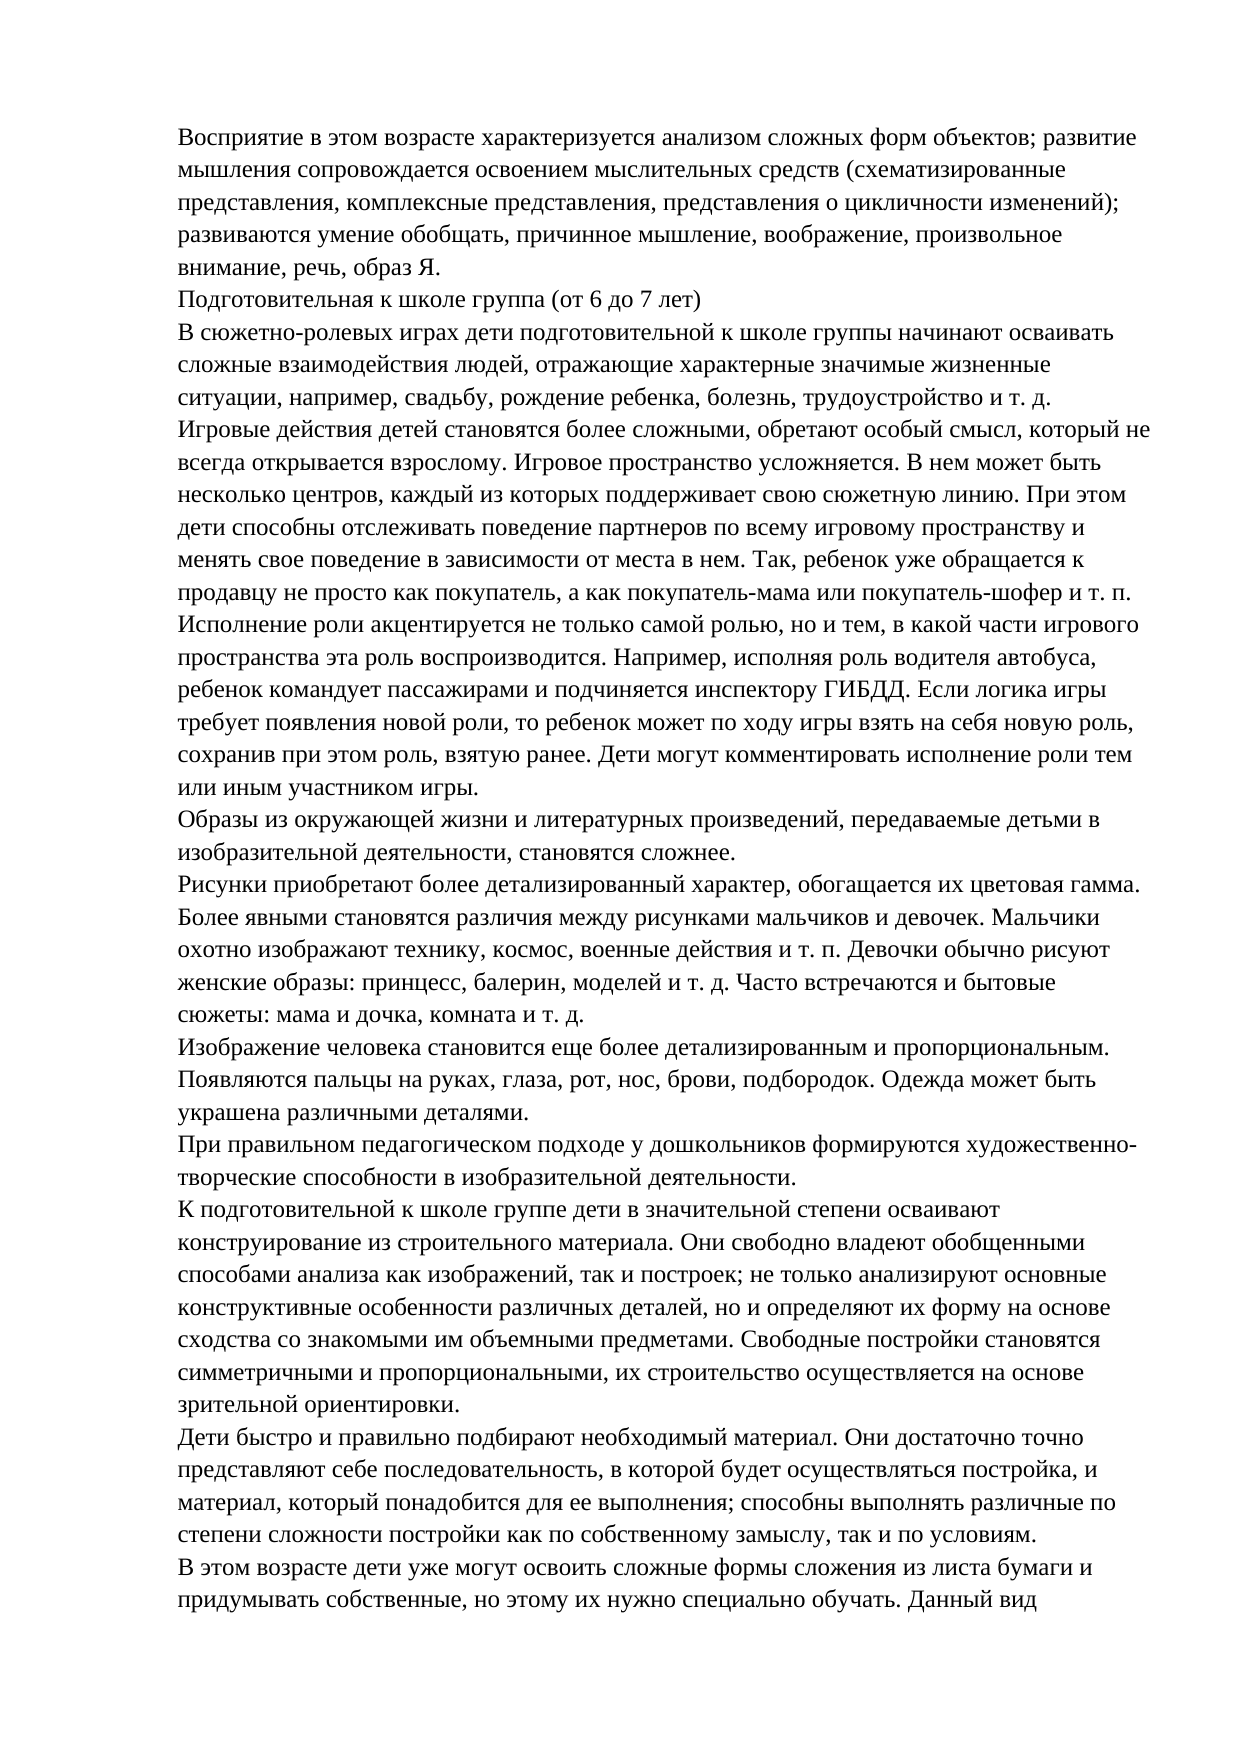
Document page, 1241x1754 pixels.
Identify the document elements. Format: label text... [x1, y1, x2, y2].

text В сюжетно-ролевых играх дети подготовительной к школе группы начинают осваивать сложные взаимодействия людей, отражающие характерные значимые жизненные ситуации, например, свадьбу, рождение ребенка, болезнь, трудоустройство и т. д. [177, 313, 1152, 411]
text Образы из окружающей жизни и литературных произведений, передаваемые детьми в изобразительной деятельности, становятся сложнее. [177, 801, 1152, 866]
text Дети быстро и правильно подбирают необходимый материал. Они достаточно точно представляют себе последовательность, в которой будет осуществляться постройка, и материал, который понадобится для ее выполнения; способны выполнять различные по степени сложности постройки как по собственному замыслу, так и по условиям. [177, 1418, 1152, 1548]
text К подготовительной к школе группе дети в значительной степени осваивают конструирование из строительного материала. Они свободно владеют обобщенными способами анализа как изображений, так и построек; не только анализируют основные конструктивные особенности различных деталей, но и определяют их форму на основе сходства со знакомыми им объемными предметами. Свободные постройки становятся симметричными и пропорциональными, их строительство осуществляется на основе зрительной ориентировки. [177, 1191, 1152, 1418]
text При правильном педагогическом подходе у дошкольников формируются художественно-творческие способности в изобразительной деятельности. [177, 1126, 1152, 1191]
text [177, 1548, 1152, 1613]
text Подготовительная к школе группа (от 6 до 7 лет) [177, 281, 1152, 313]
text Игровые действия детей становятся более сложными, обретают особый смысл, который не всегда открывается взрослому. Игровое пространство усложняется. В нем может быть несколько центров, каждый из которых поддерживает свою сюжетную линию. При этом дети способны отслеживать поведение партнеров по всему игровому пространству и менять свое поведение в зависимости от места в нем. Так, ребенок уже обращается к продавцу не просто как покупатель, а как покупатель-мама или покупатель-шофер и т. п. Исполнение роли акцентируется не только самой ролью, но и тем, в какой части игрового пространства эта роль воспроизводится. Например, исполняя роль водителя автобуса, ребенок командует пассажирами и подчиняется инспектору ГИБДД. Если логика игры требует появления новой роли, то ребенок может по ходу игры взять на себя новую роль, сохранив при этом роль, взятую ранее. Дети могут комментировать исполнение роли тем или иным участником игры. [177, 411, 1152, 801]
text Рисунки приобретают более детализированный характер, обогащается их цветовая гамма. Более явными становятся различия между рисунками мальчиков и девочек. Мальчики охотно изображают технику, космос, военные действия и т. п. Девочки обычно рисуют женские образы: принцесс, балерин, моделей и т. д. Часто встречаются и бытовые сюжеты: мама и дочка, комната и т. д. [177, 866, 1152, 1028]
text Изображение человека становится еще более детализированным и пропорциональным. Появляются пальцы на руках, глаза, рот, нос, брови, подбородок. Одежда может быть украшена различными деталями. [177, 1028, 1152, 1126]
text Восприятие в этом возрасте характеризуется анализом сложных форм объектов; развитие мышления сопровождается освоением мыслительных средств (схематизированные представления, комплексные представления, представления о цикличности изменений); развиваются умение обобщать, причинное мышление, воображение, произвольное внимание, речь, образ Я. [177, 118, 1152, 281]
